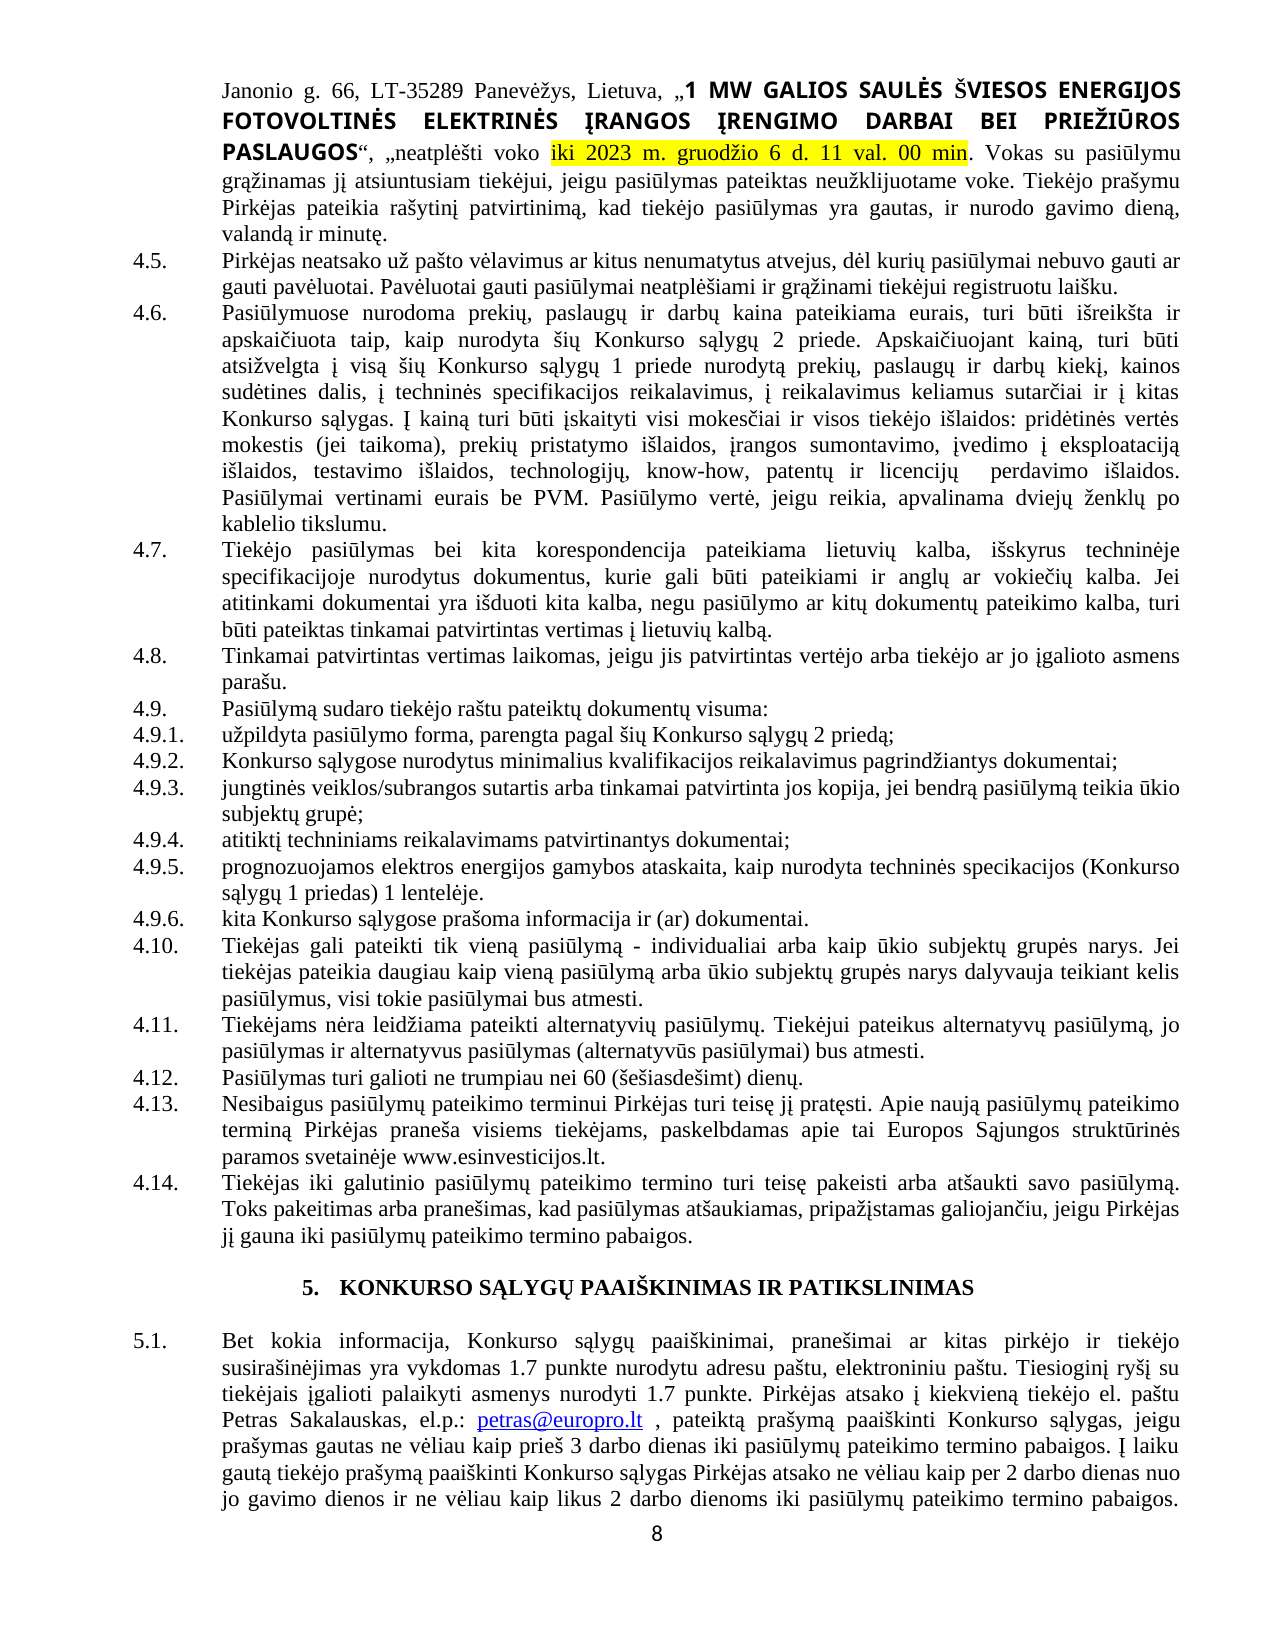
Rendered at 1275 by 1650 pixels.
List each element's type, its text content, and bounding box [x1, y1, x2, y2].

list kita Konkurso sąlygose prašoma informacija ir (ar) dokumentai. [133, 906, 1181, 932]
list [133, 1327, 1181, 1512]
list prognozuojamos elektros energijos gamybos ataskaita, kaip nurodyta techninės specikacijos (Konkurso sąlygų 1 priedas) 1 lentelėje. [133, 853, 1181, 906]
list jungtinės veiklos/subrangos sutartis arba tinkamai patvirtinta jos kopija, jei bendrą pasiūlymą teikia ūkio subjektų grupė; [133, 774, 1181, 826]
list Tiekėjo pasiūlymas bei kita korespondencija pateikiama lietuvių kalba, išskyrus techninėje specifikacijoje nurodytus dokumentus, kurie gali būti pateikiami ir anglų ar vokiečių kalba. Jei atitinkami dokumentai yra išduoti kita kalba, negu pasiūlymo ar kitų dokumentų pateikimo kalba, turi būti pateiktas tinkamai patvirtintas vertimas į lietuvių kalbą. [133, 537, 1181, 642]
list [133, 74, 1181, 247]
list Pasiūlymuose nurodoma prekių, paslaugų ir darbų kaina pateikiama eurais, turi būti išreikšta ir apskaičiuota taip, kaip nurodyta šių Konkurso sąlygų 2 priede. Apskaičiuojant kainą, turi būti atsižvelgta į visą šių Konkurso sąlygų 1 priede nurodytą prekių, paslaugų ir darbų kiekį, kainos sudėtines dalis, į techninės specifikacijos reikalavimus, į reikalavimus keliamus sutarčiai ir į kitas Konkurso sąlygas. Į kainą turi būti įskaityti visi mokesčiai ir visos tiekėjo išlaidos: pridėtinės vertės mokestis (jei taikoma), prekių pristatymo išlaidos, įrangos sumontavimo, įvedimo į eksploataciją išlaidos, testavimo išlaidos, technologijų, know-how, patentų ir licencijų perdavimo išlaidos. Pasiūlymai vertinami eurais be PVM. Pasiūlymo vertė, jeigu reikia, apvalinama dviejų ženklų po kablelio tikslumu. [133, 299, 1181, 537]
list Nesibaigus pasiūlymų pateikimo terminui Pirkėjas turi teisę jį pratęsti. Apie naują pasiūlymų pateikimo terminą Pirkėjas praneša visiems tiekėjams, paskelbdamas apie tai Europos Sąjungos struktūrinės paramos svetainėje www.esinvesticijos.lt. [133, 1090, 1181, 1169]
list Konkurso sąlygose nurodytus minimalius kvalifikacijos reikalavimus pagrindžiantys dokumentai; [133, 747, 1181, 774]
list Tiekėjas iki galutinio pasiūlymų pateikimo termino turi teisę pakeisti arba atšaukti savo pasiūlymą. Toks pakeitimas arba pranešimas, kad pasiūlymas atšaukiamas, pripažįstamas galiojančiu, jeigu Pirkėjas jį gauna iki pasiūlymų pateikimo termino pabaigos. [133, 1169, 1181, 1248]
list Tiekėjams nėra leidžiama pateikti alternatyvių pasiūlymų. Tiekėjui pateikus alternatyvų pasiūlymą, jo pasiūlymas ir alternatyvus pasiūlymas (alternatyvūs pasiūlymai) bus atmesti. [133, 1011, 1181, 1064]
list Pasiūlymą sudaro tiekėjo raštu pateiktų dokumentų visuma: [133, 695, 1181, 721]
list KONKURSO SĄLYGŲ PAAIŠKINIMAS IR PATIKSLINIMAS [95, 1274, 1181, 1301]
list Tinkamai patvirtintas vertimas laikomas, jeigu jis patvirtintas vertėjo arba tiekėjo ar jo įgalioto asmens parašu. [133, 642, 1181, 695]
list užpildyta pasiūlymo forma, parengta pagal šių Konkurso sąlygų 2 priedą; [133, 721, 1181, 747]
list Pirkėjas neatsako už pašto vėlavimus ar kitus nenumatytus atvejus, dėl kurių pasiūlymai nebuvo gauti ar gauti pavėluotai. Pavėluotai gauti pasiūlymai neatplėšiami ir grąžinami tiekėjui registruotu laišku. [133, 247, 1181, 299]
list atitiktį techniniams reikalavimams patvirtinantys dokumentai; [133, 826, 1181, 853]
list Pasiūlymas turi galioti ne trumpiau nei 60 (šešiasdešimt) dienų. [133, 1064, 1181, 1090]
list Tiekėjas gali pateikti tik vieną pasiūlymą - individualiai arba kaip ūkio subjektų grupės narys. Jei tiekėjas pateikia daugiau kaip vieną pasiūlymą arba ūkio subjektų grupės narys dalyvauja teikiant kelis pasiūlymus, visi tokie pasiūlymai bus atmesti. [133, 932, 1181, 1011]
